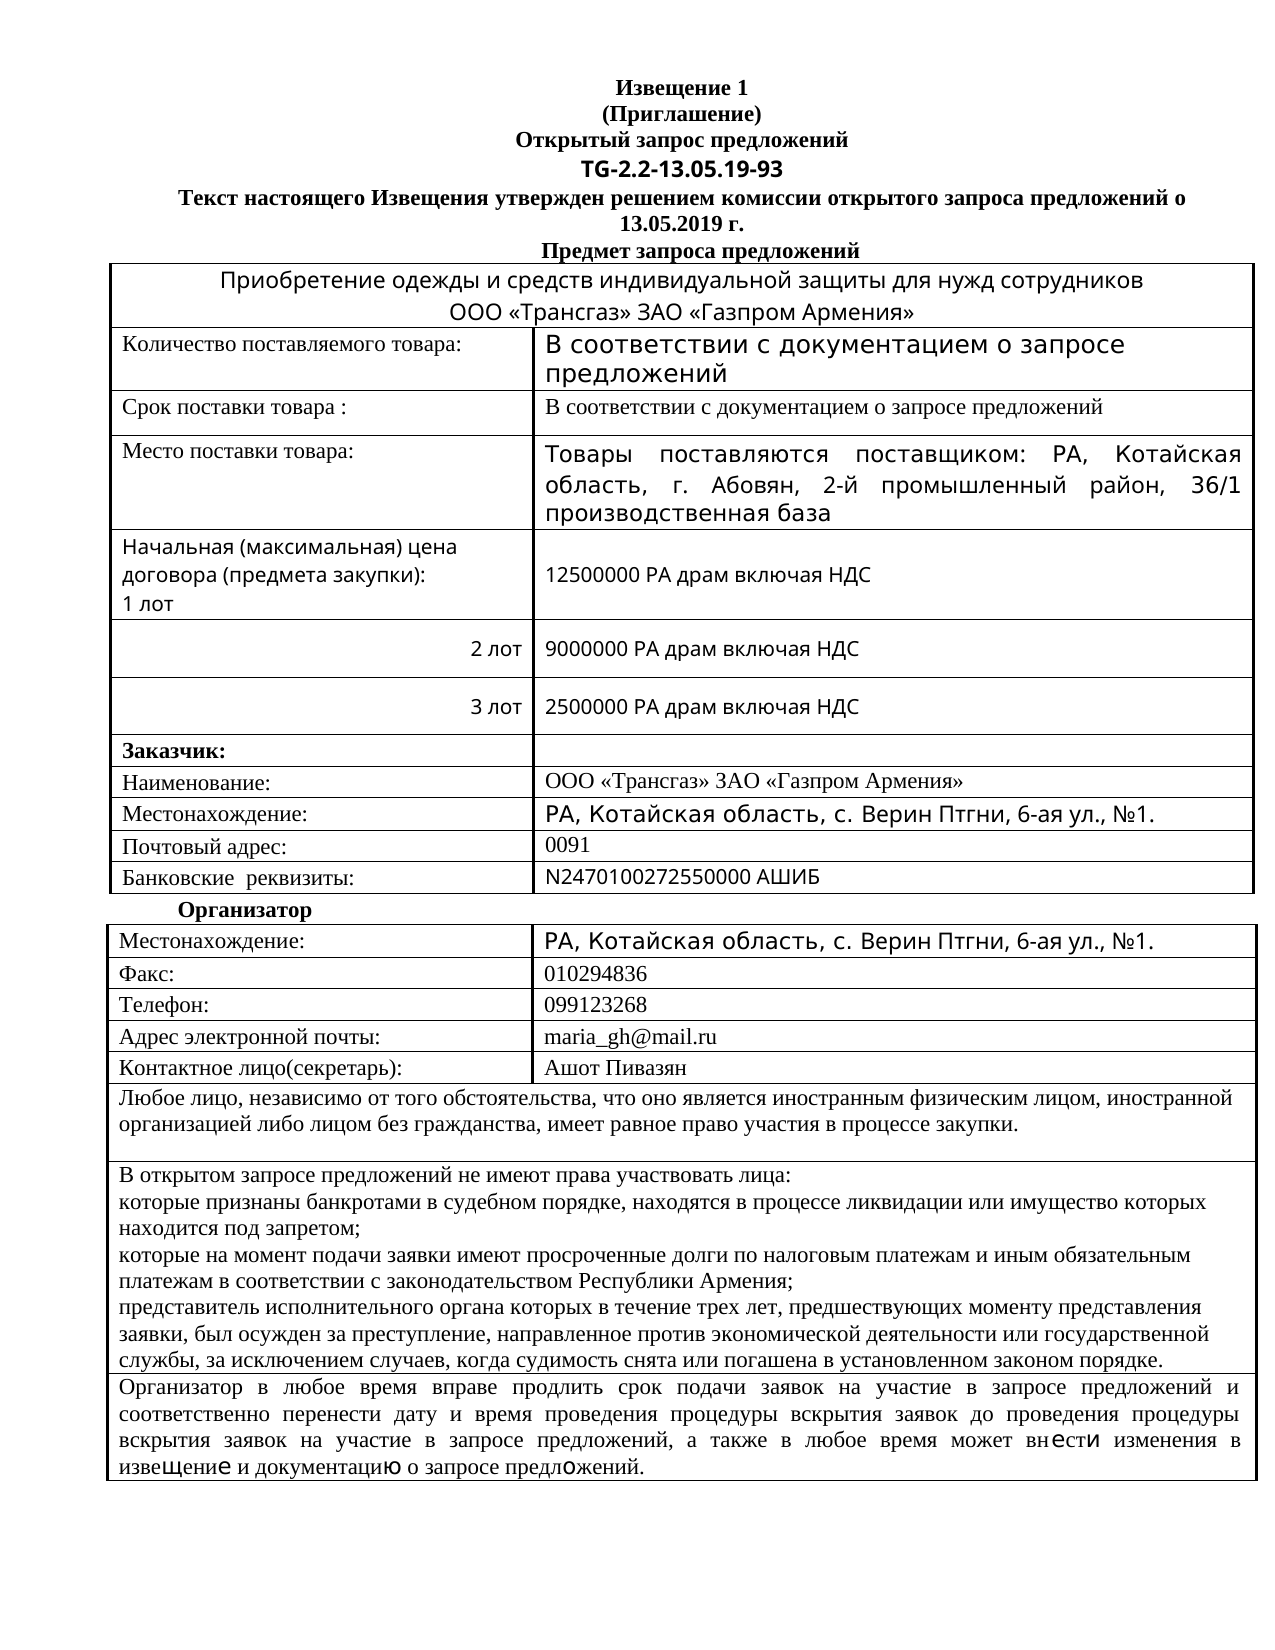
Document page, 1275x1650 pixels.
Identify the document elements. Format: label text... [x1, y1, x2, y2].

table_cell Местонахождение: [112, 798, 532, 829]
table_cell Телефон: [109, 989, 531, 1020]
table_cell 2 лот [112, 620, 532, 677]
table_cell Адрес электронной почты: [109, 1021, 531, 1051]
table_cell [535, 735, 1252, 766]
table_cell Срок поставки товара : [112, 391, 532, 434]
table_cell Почтовый адрес: [112, 831, 532, 861]
table_cell maria_gh@mail.ru [534, 1021, 1255, 1051]
table_cell 010294836 [534, 958, 1255, 988]
text Извещение 1 [177, 74, 1186, 100]
table_header РА, Котайская область, с. Верин Птгни, 6-ая ул., №1. [534, 925, 1255, 957]
subtitle Текст настоящего Извещения утвержден решением комиссии открытого запроса предложений о 13.05.2019 г. [177, 184, 1186, 237]
table_cell 9000000 РА драм включая НДС [535, 620, 1252, 677]
table_cell Контактное лицо(секретарь): [109, 1052, 531, 1083]
table_cell 12500000 РА драм включая НДС [535, 530, 1252, 619]
table_cell 099123268 [534, 989, 1255, 1020]
table_cell В открытом запросе предложений не имеют права участвовать лица: которые признаны банкротами в судебном порядке, находятся в процессе ликвидации или имущество которых находится под запретом; которые на момент подачи заявки имеют просроченные долги по налоговым платежам и иным обязательным платежам в соответствии с законодательством Республики Армения; представитель исполнительного органа которых в течение трех лет, предшествующих моменту представления заявки, был осужден за преступление, направленное против экономической деятельности или государственной службы, за исключением случаев, когда судимость снята или погашена в установленном законом порядке. [109, 1162, 1255, 1372]
table_header Приобретение одежды и средств индивидуальной защиты для нужд сотрудников ООО «Трансгаз» ЗАО «Газпром Армения» [112, 264, 1252, 327]
table_cell В соответствии с документацием о запросе предложений [535, 391, 1252, 434]
table_cell 0091 [535, 831, 1252, 861]
table_cell Факс: [109, 958, 531, 988]
table_cell Товары поставляются поставщиком: РА, Котайская область, г. Абовян, 2-й промышленный район, 36/1 производственная база [535, 436, 1252, 529]
table_cell Организатор в любое время вправе продлить срок подачи заявок на участие в запросе предложений и соответственно перенести дату и время проведения процедуры вскрытия заявок до проведения процедуры вскрытия заявок на участие в запросе предложений, а также в любое время может внести изменения в извещение и документацию о запросе предложений. [109, 1374, 1255, 1480]
subtitle TG-2.2-13.05.19-93 [177, 153, 1186, 184]
table_cell Любое лицо, независимо от того обстоятельства, что оно является иностранным физическим лицом, иностранной организацией либо лицом без гражданства, имеет равное право участия в процессе закупки. [109, 1084, 1255, 1161]
table_header Местонахождение: [109, 925, 531, 957]
table_cell N2470100272550000 АШИБ [535, 862, 1252, 893]
table_cell РА, Котайская область, с. Верин Птгни, 6-ая ул., №1. [535, 798, 1252, 829]
text (Приглашение) [177, 100, 1186, 127]
text Открытый запрос предложений [177, 127, 1186, 153]
table_cell В соответствии с документацием о запросе предложений [535, 328, 1252, 390]
text Организатор [177, 896, 1186, 922]
table_cell Заказчик: [112, 735, 532, 766]
table_cell 2500000 РА драм включая НДС [535, 678, 1252, 734]
text Предмет запроса предложений [177, 237, 1186, 263]
table_cell ООО «Трансгаз» ЗАО «Газпром Армения» [535, 767, 1252, 797]
table_cell Ашот Пивазян [534, 1052, 1255, 1083]
table_cell Место поставки товара: [112, 436, 532, 529]
table_cell 3 лот [112, 678, 532, 734]
table_cell Наименование: [112, 767, 532, 797]
table_cell Начальная (максимальная) цена договора (предмета закупки): 1 лот [112, 530, 532, 619]
table_cell Банковские реквизиты: [112, 862, 532, 893]
table_cell Количество поставляемого товара: [112, 328, 532, 390]
